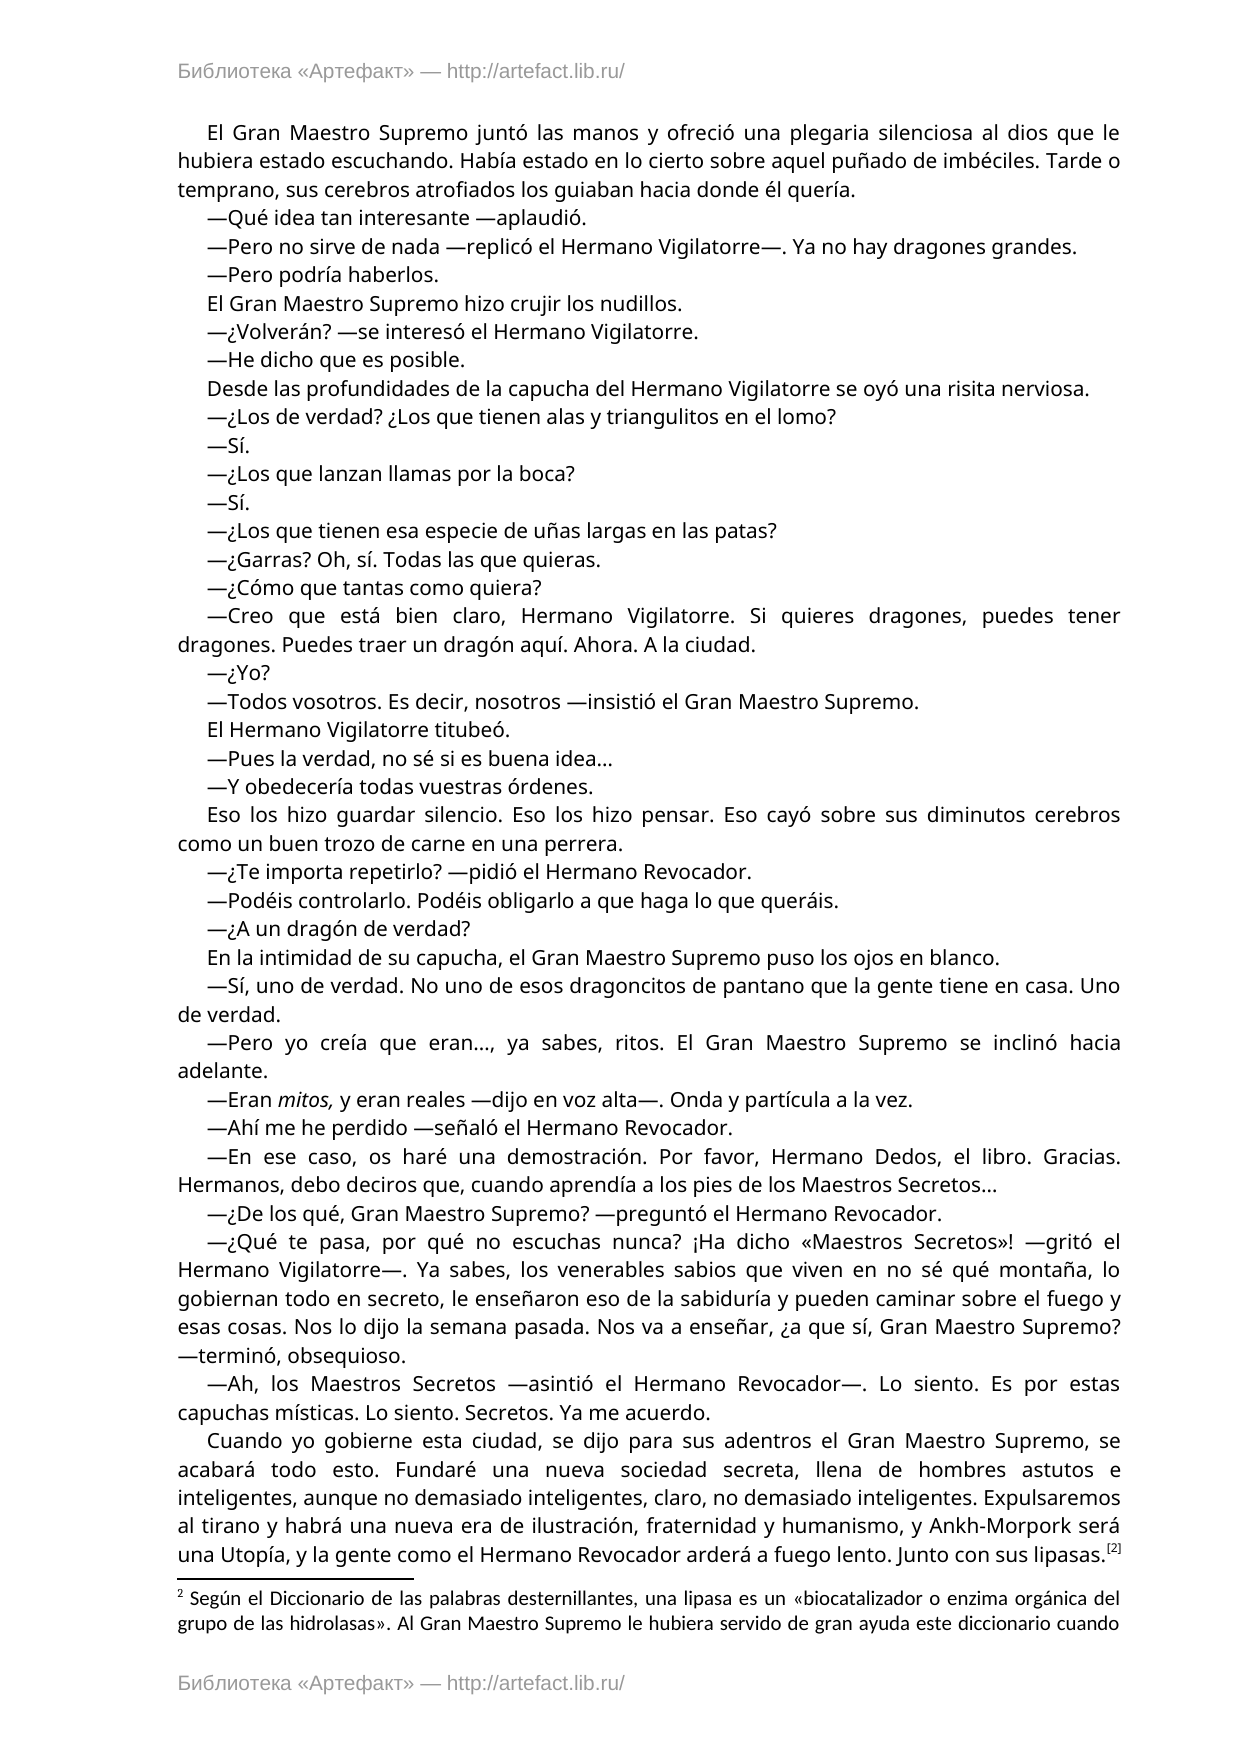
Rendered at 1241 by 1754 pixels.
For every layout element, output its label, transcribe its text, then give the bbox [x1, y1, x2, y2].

text El Gran Maestro Supremo hizo crujir los nudillos. [177, 289, 1122, 317]
text —Pero no sirve de nada —replicó el Hermano Vigilatorre—. Ya no hay dragones grandes. [177, 232, 1122, 260]
text —Creo que está bien claro, Hermano Vigilatorre. Si quieres dragones, puedes tener dragones. Puedes traer un dragón aquí. Ahora. A la ciudad. [177, 602, 1122, 658]
text —Pero podría haberlos. [177, 260, 1122, 289]
text En la intimidad de su capucha, el Gran Maestro Supremo puso los ojos en blanco. [177, 943, 1122, 971]
text —¿A un dragón de verdad? [177, 914, 1122, 943]
text —Qué idea tan interesante —aplaudió. [177, 203, 1122, 232]
text El Gran Maestro Supremo juntó las manos y ofreció una plegaria silenciosa al dios que le hubiera estado escuchando. Había estado en lo cierto sobre aquel puñado de imbéciles. Tarde o temprano, sus cerebros atrofiados los guiaban hacia donde él quería. [177, 118, 1122, 203]
text —Todos vosotros. Es decir, nosotros —insistió el Gran Maestro Supremo. [177, 687, 1122, 715]
text —Pero yo creía que eran…, ya sabes, ritos. El Gran Maestro Supremo se inclinó hacia adelante. [177, 1028, 1122, 1085]
text —¿Los de verdad? ¿Los que tienen alas y triangulitos en el lomo? [177, 402, 1122, 431]
text —¿Cómo que tantas como quiera? [177, 573, 1122, 602]
text —Sí. [177, 431, 1122, 459]
text —¿Volverán? —se interesó el Hermano Vigilatorre. [177, 317, 1122, 346]
text —Podéis controlarlo. Podéis obligarlo a que haga lo que queráis. [177, 886, 1122, 914]
text —Ah, los Maestros Secretos —asintió el Hermano Revocador—. Lo siento. Es por estas capuchas místicas. Lo siento. Secretos. Ya me acuerdo. [177, 1369, 1122, 1426]
text —¿Yo? [177, 658, 1122, 687]
text Cuando yo gobierne esta ciudad, se dijo para sus adentros el Gran Maestro Supremo, se acabará todo esto. Fundaré una nueva sociedad secreta, llena de hombres astutos e inteligentes, aunque no demasiado inteligentes, claro, no demasiado inteligentes. Expulsaremos al tirano y habrá una nueva era de ilustración, fraternidad y humanismo, y Ankh-Morpork será una Utopía, y la gente como el Hermano Revocador arderá a fuego lento. Junto con sus lipasas.[] [177, 1426, 1122, 1568]
text —Ahí me he perdido —señaló el Hermano Revocador. [177, 1113, 1122, 1142]
text —Y obedecería todas vuestras órdenes. [177, 772, 1122, 801]
text —Pues la verdad, no sé si es buena idea… [177, 744, 1122, 772]
text —¿Los que tienen esa especie de uñas largas en las patas? [177, 516, 1122, 545]
text El Hermano Vigilatorre titubeó. [177, 715, 1122, 744]
text —¿De los qué, Gran Maestro Supremo? —preguntó el Hermano Revocador. [177, 1199, 1122, 1227]
text —Eran mitos, y eran reales —dijo en voz alta—. Onda y partícula a la vez. [177, 1085, 1122, 1113]
text —¿Qué te pasa, por qué no escuchas nunca? ¡Ha dicho «Maestros Secretos»! —gritó el Hermano Vigilatorre—. Ya sabes, los venerables sabios que viven en no sé qué montaña, lo gobiernan todo en secreto, le enseñaron eso de la sabiduría y pueden caminar sobre el fuego y esas cosas. Nos lo dijo la semana pasada. Nos va a enseñar, ¿a que sí, Gran Maestro Supremo? —terminó, obsequioso. [177, 1227, 1122, 1369]
text —En ese caso, os haré una demostración. Por favor, Hermano Dedos, el libro. Gracias. Hermanos, debo deciros que, cuando aprendía a los pies de los Maestros Secretos… [177, 1142, 1122, 1199]
text —¿Te importa repetirlo? —pidió el Hermano Revocador. [177, 857, 1122, 886]
text —Sí, uno de verdad. No uno de esos dragoncitos de pantano que la gente tiene en casa. Uno de verdad. [177, 971, 1122, 1028]
text —He dicho que es posible. [177, 346, 1122, 374]
text —Sí. [177, 488, 1122, 516]
text —¿Los que lanzan llamas por la boca? [177, 459, 1122, 488]
text Desde las profundidades de la capucha del Hermano Vigilatorre se oyó una risita nerviosa. [177, 374, 1122, 402]
text Eso los hizo guardar silencio. Eso los hizo pensar. Eso cayó sobre sus diminutos cerebros como un buen trozo de carne en una perrera. [177, 801, 1122, 857]
text —¿Garras? Oh, sí. Todas las que quieras. [177, 545, 1122, 573]
